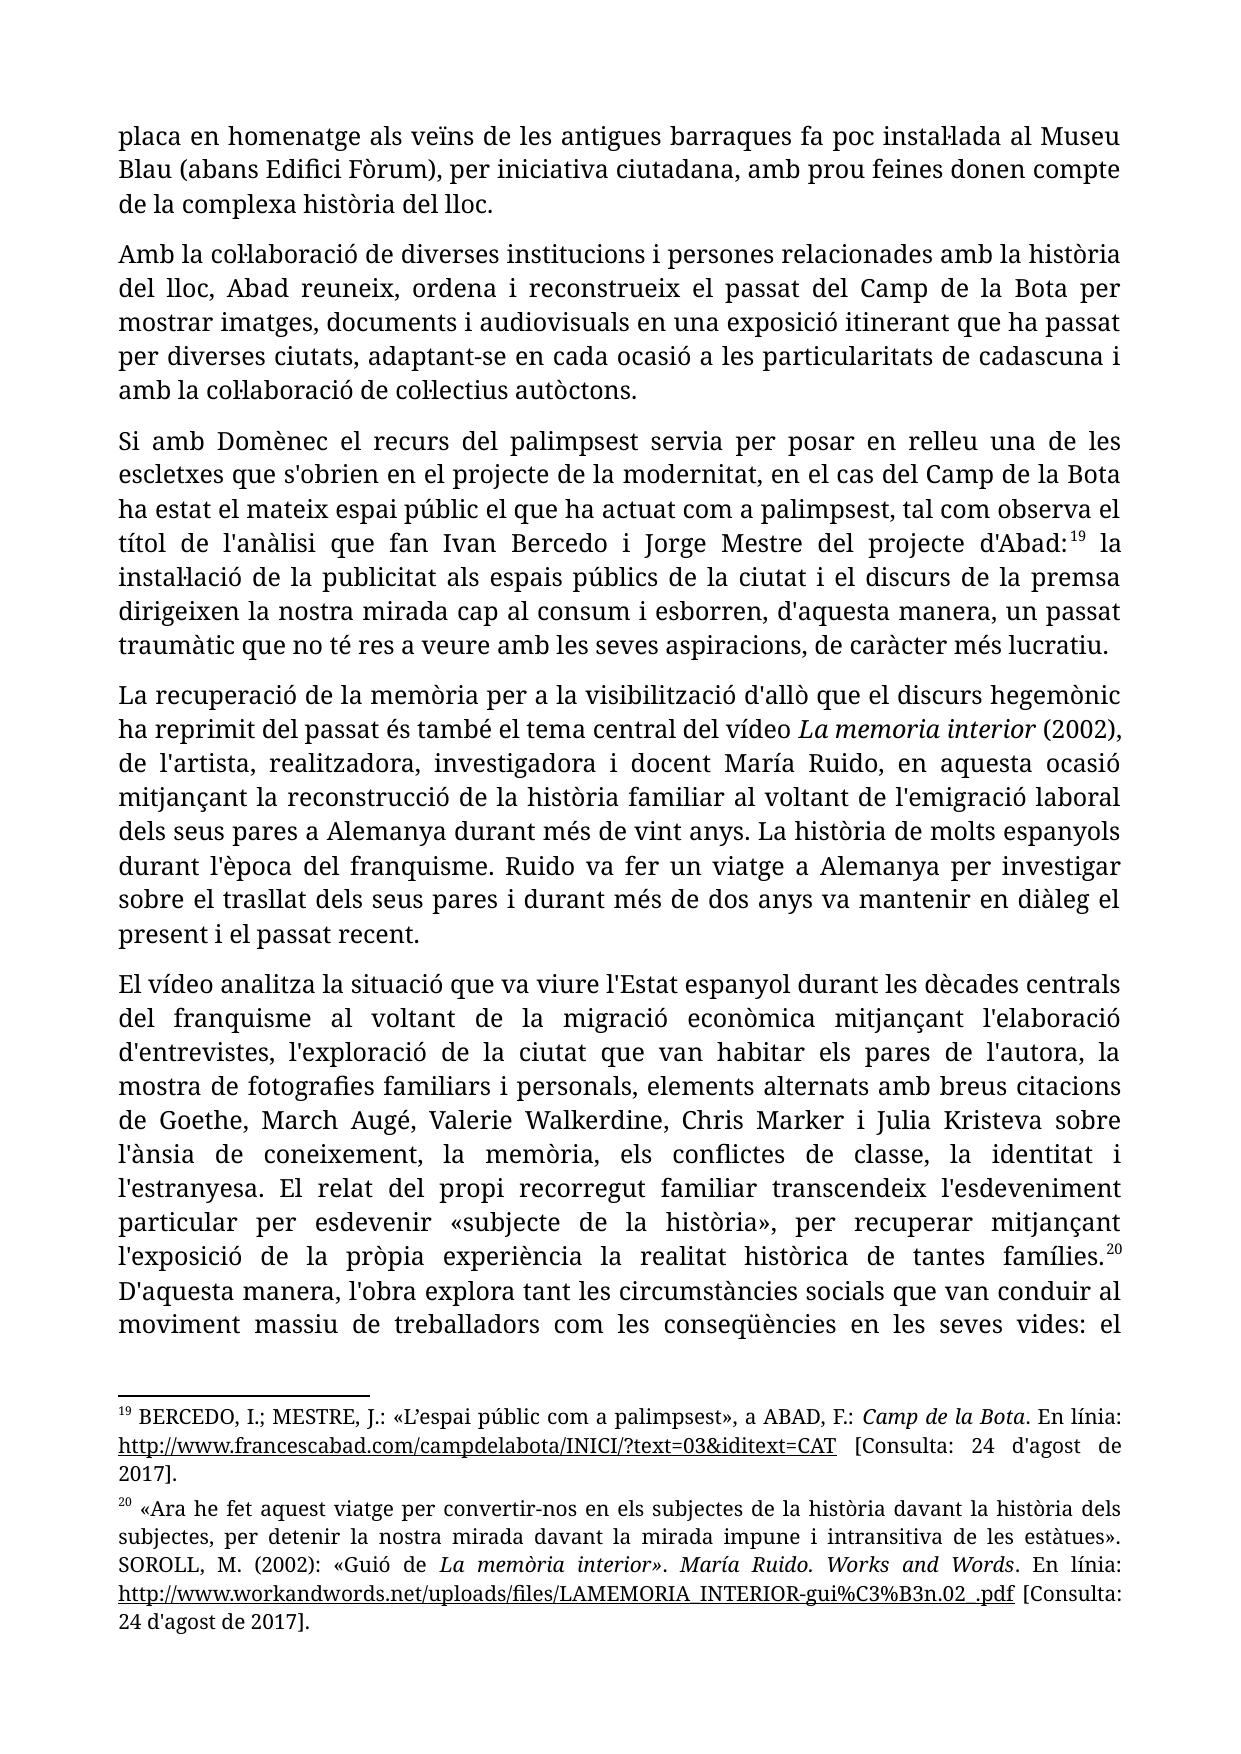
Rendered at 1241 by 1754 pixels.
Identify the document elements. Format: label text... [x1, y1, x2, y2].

text Amb la col·laboració de diverses institucions i persones relacionades amb la història del lloc, Abad reuneix, ordena i reconstrueix el passat del Camp de la Bota per mostrar imatges, documents i audiovisuals en una exposició itinerant que ha passat per diverses ciutats, adaptant-se en cada ocasió a les particularitats de cadascuna i amb la col·laboració de col·lectius autòctons. [118, 237, 1122, 407]
text La recuperació de la memòria per a la visibilització d'allò que el discurs hegemònic ha reprimit del passat és també el tema central del vídeo La memoria interior (2002), de l'artista, realitzadora, investigadora i docent María Ruido, en aquesta ocasió mitjançant la reconstrucció de la història familiar al voltant de l'emigració laboral dels seus pares a Alemanya durant més de vint anys. La història de molts espanyols durant l'època del franquisme. Ruido va fer un viatge a Alemanya per investigar sobre el trasllat dels seus pares i durant més de dos anys va mantenir en diàleg el present i el passat recent. [118, 678, 1122, 950]
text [118, 967, 1122, 1341]
text Si amb Domènec el recurs del palimpsest servia per posar en relleu una de les escletxes que s'obrien en el projecte de la modernitat, en el cas del Camp de la Bota ha estat el mateix espai públic el que ha actuat com a palimpsest, tal com observa el títol de l'anàlisi que fan Ivan Bercedo i Jorge Mestre del projecte d'Abad: la instal·lació de la publicitat als espais públics de la ciutat i el discurs de la premsa dirigeixen la nostra mirada cap al consum i esborren, d'aquesta manera, un passat traumàtic que no té res a veure amb les seves aspiracions, de caràcter més lucratiu. [118, 423, 1122, 662]
